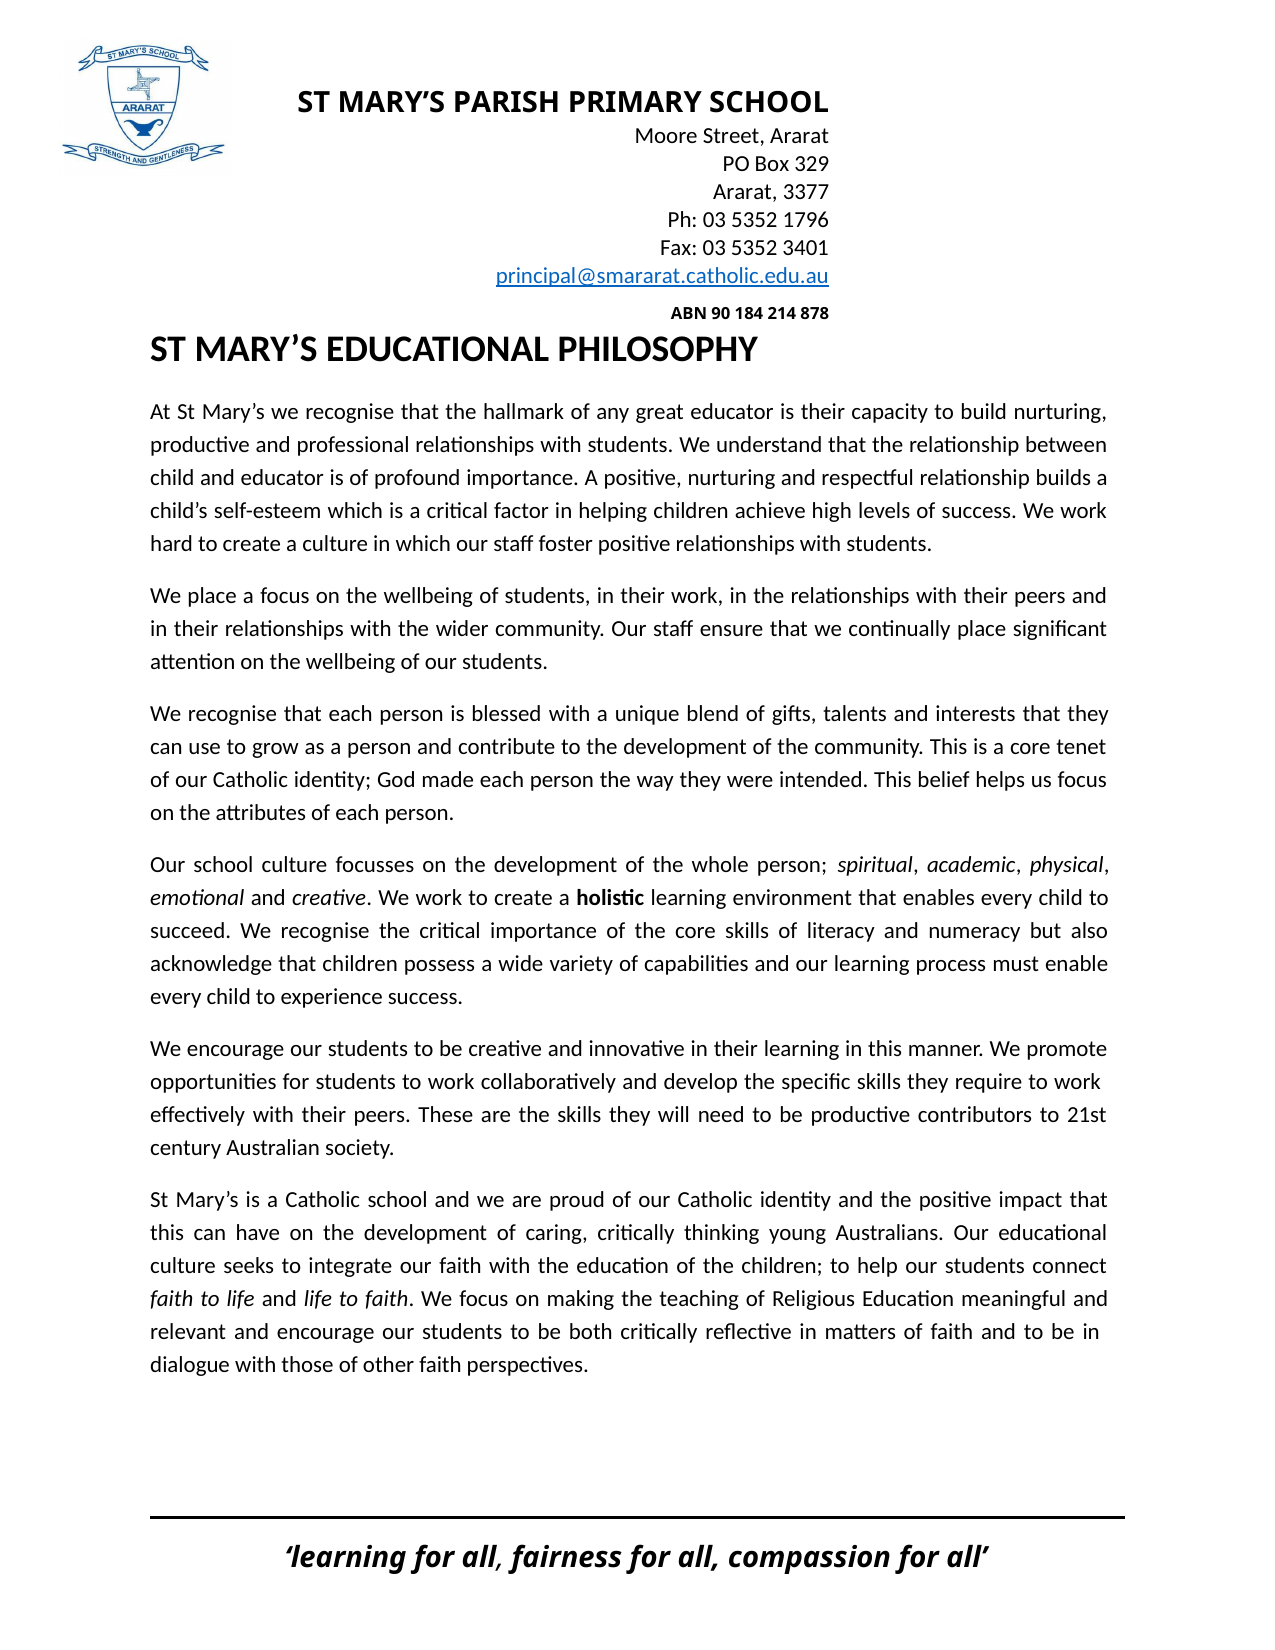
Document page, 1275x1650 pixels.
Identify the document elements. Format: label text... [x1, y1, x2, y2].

text Our school culture focusses on the development of the whole person; spiritual, academic, physical, emotional and creative. We work to create a holistic learning environment that enables every child to succeed. We recognise the critical importance of the core skills of literacy and numeracy but also acknowledge that children possess a wide variety of capabilities and our learning process must enable every child to experience success. [150, 850, 1109, 1010]
text We encourage our students to be creative and innovative in their learning in this manner. We promote opportunities for students to work collaboratively and develop the specific skills they require to work effectively with their peers. These are the skills they will need to be productive contributors to 21st century Australian society. [150, 1034, 1109, 1161]
text We place a focus on the wellbeing of students, in their work, in the relationships with their peers and in their relationships with the wider community. Our staff ensure that we continually place significant attention on the wellbeing of our students. [150, 581, 1109, 675]
text We recognise that each person is blessed with a unique blend of gifts, talents and interests that they can use to grow as a person and contribute to the development of the community. This is a core tenet of our Catholic identity; God made each person the way they were intended. This belief helps us focus on the attributes of each person. [150, 699, 1109, 826]
text St Mary’s is a Catholic school and we are proud of our Catholic identity and the positive impact that this can have on the development of caring, critically thinking young Australians. Our educational culture seeks to integrate our faith with the education of the children; to help our students connect faith to life and life to faith. We focus on making the teaching of Religious Education meaningful and relevant and encourage our students to be both critically reflective in matters of faith and to be in dialogue with those of other faith perspectives. [150, 1185, 1109, 1378]
text At St Mary’s we recognise that the hallmark of any great educator is their capacity to build nurturing, productive and professional relationships with students. We understand that the relationship between child and educator is of profound importance. A positive, nurturing and respectful relationship builds a child’s self-esteem which is a critical factor in helping children achieve high levels of success. We work hard to create a culture in which our staff foster positive relationships with students. [150, 397, 1109, 558]
picture [57, 35, 234, 176]
text ST MARY’S EDUCATIONAL PHILOSOPHY [150, 325, 1125, 371]
